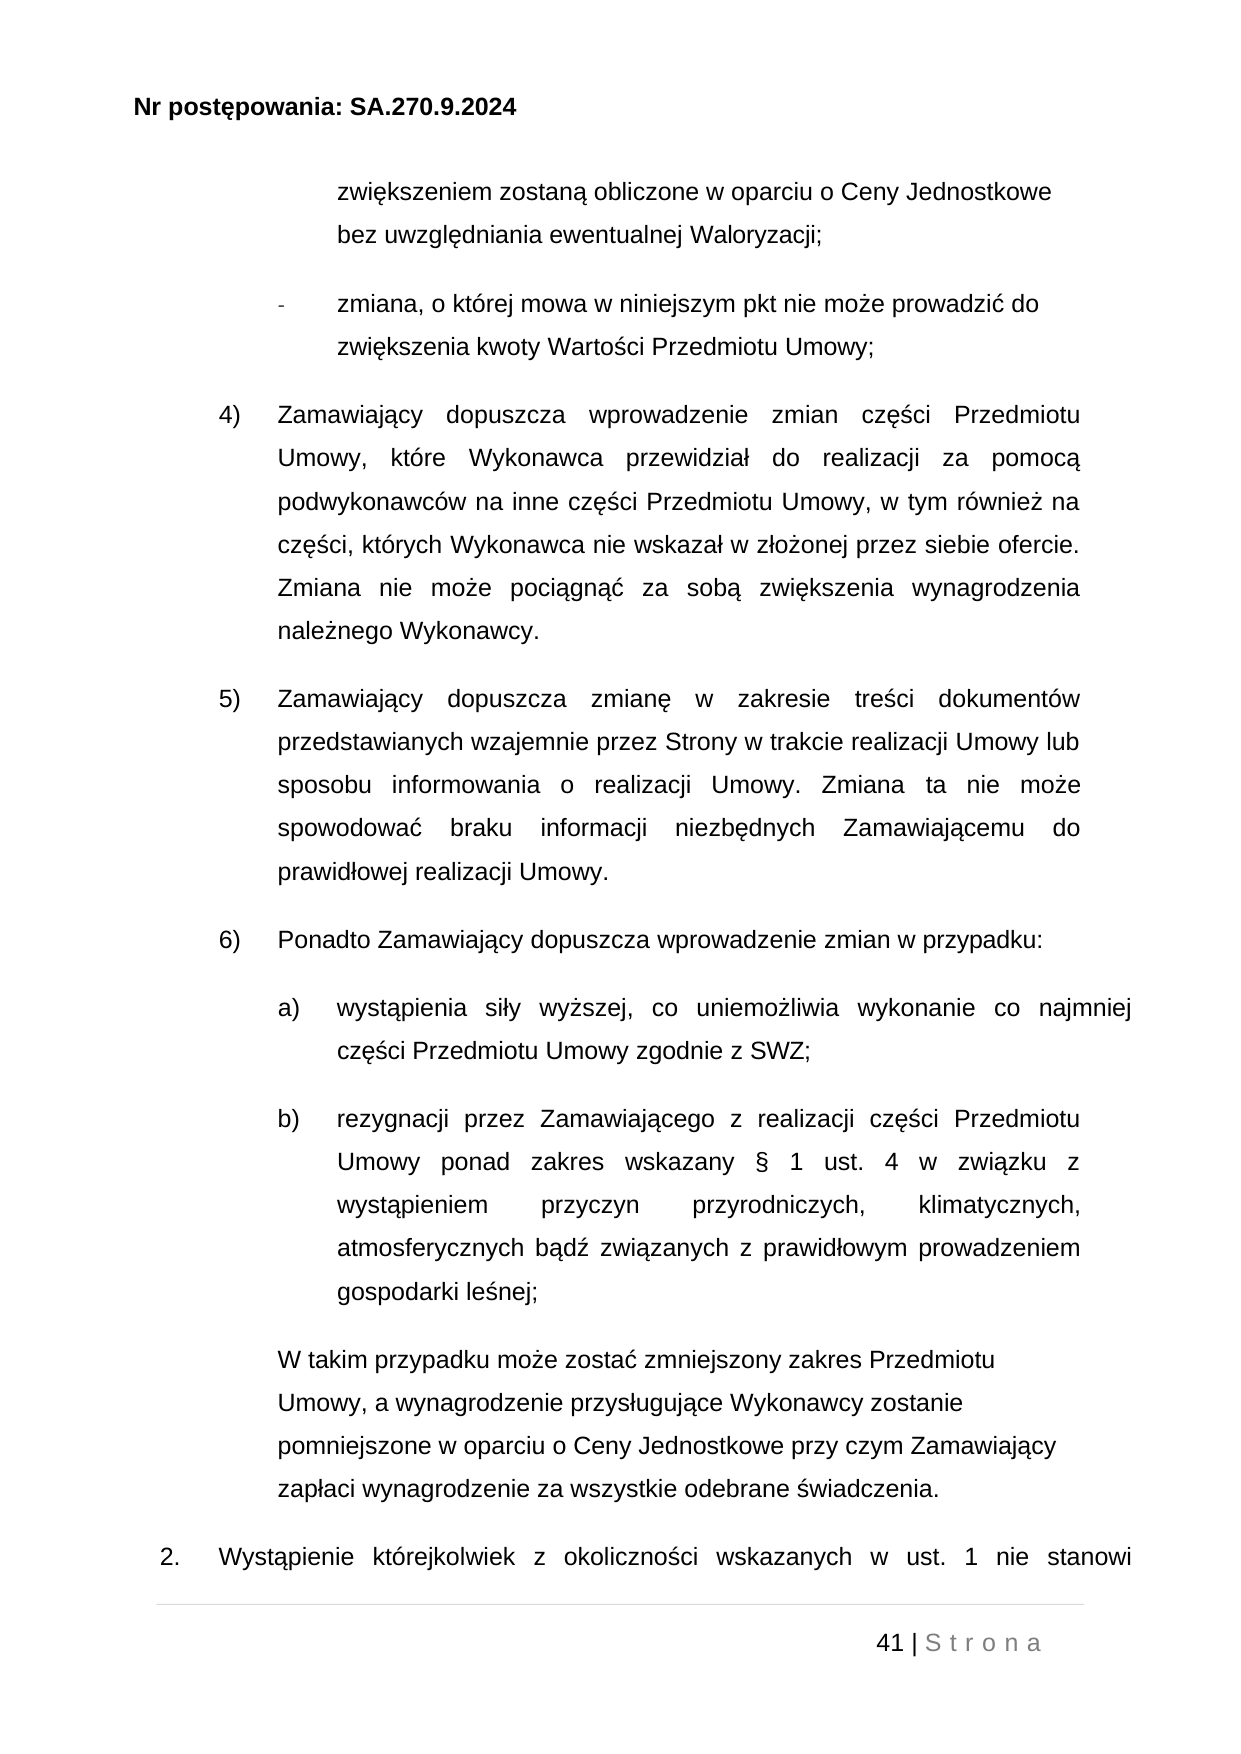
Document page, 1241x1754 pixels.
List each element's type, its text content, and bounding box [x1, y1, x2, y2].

list Zamawiający dopuszcza wprowadzenie zmian części Przedmiotu Umowy, które Wykonawca przewidział do realizacji za pomocą podwykonawców na inne części Przedmiotu Umowy, w tym również na części, których Wykonawca nie wskazał w złożonej przez siebie ofercie. Zmiana nie może pociągnąć za sobą zwiększenia wynagrodzenia należnego Wykonawcy. [218, 400, 1081, 644]
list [159, 1542, 1132, 1571]
list wystąpienia siły wyższej, co uniemożliwia wykonanie co najmniej części Przedmiotu Umowy zgodnie z SWZ; [278, 993, 1132, 1064]
list zmiana, o której mowa w niniejszym pkt nie może prowadzić do zwiększenia kwoty Wartości Przedmiotu Umowy; [277, 288, 1132, 361]
text W takim przypadku może zostać zmniejszony zakres Przedmiotu Umowy, a wynagrodzenie przysługujące Wykonawcy zostanie pomniejszone w oparciu o Ceny Jednostkowe przy czym Zamawiający zapłaci wynagrodzenie za wszystkie odebrane świadczenia. [277, 1344, 1081, 1503]
list Ponadto Zamawiający dopuszcza wprowadzenie zmian w przypadku: [218, 924, 1132, 953]
list Zamawiający dopuszcza zmianę w zakresie treści dokumentów przedstawianych wzajemnie przez Strony w trakcie realizacji Umowy lub sposobu informowania o realizacji Umowy. Zmiana ta nie może spowodować braku informacji niezbędnych Zamawiającemu do prawidłowej realizacji Umowy. [218, 684, 1081, 885]
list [277, 177, 1082, 249]
list rezygnacji przez Zamawiającego z realizacji części Przedmiotu Umowy ponad zakres wskazany § 1 ust. 4 w związku z wystąpieniem przyczyn przyrodniczych, klimatycznych, atmosferycznych bądź związanych z prawidłowym prowadzeniem gospodarki leśnej; [277, 1104, 1081, 1305]
